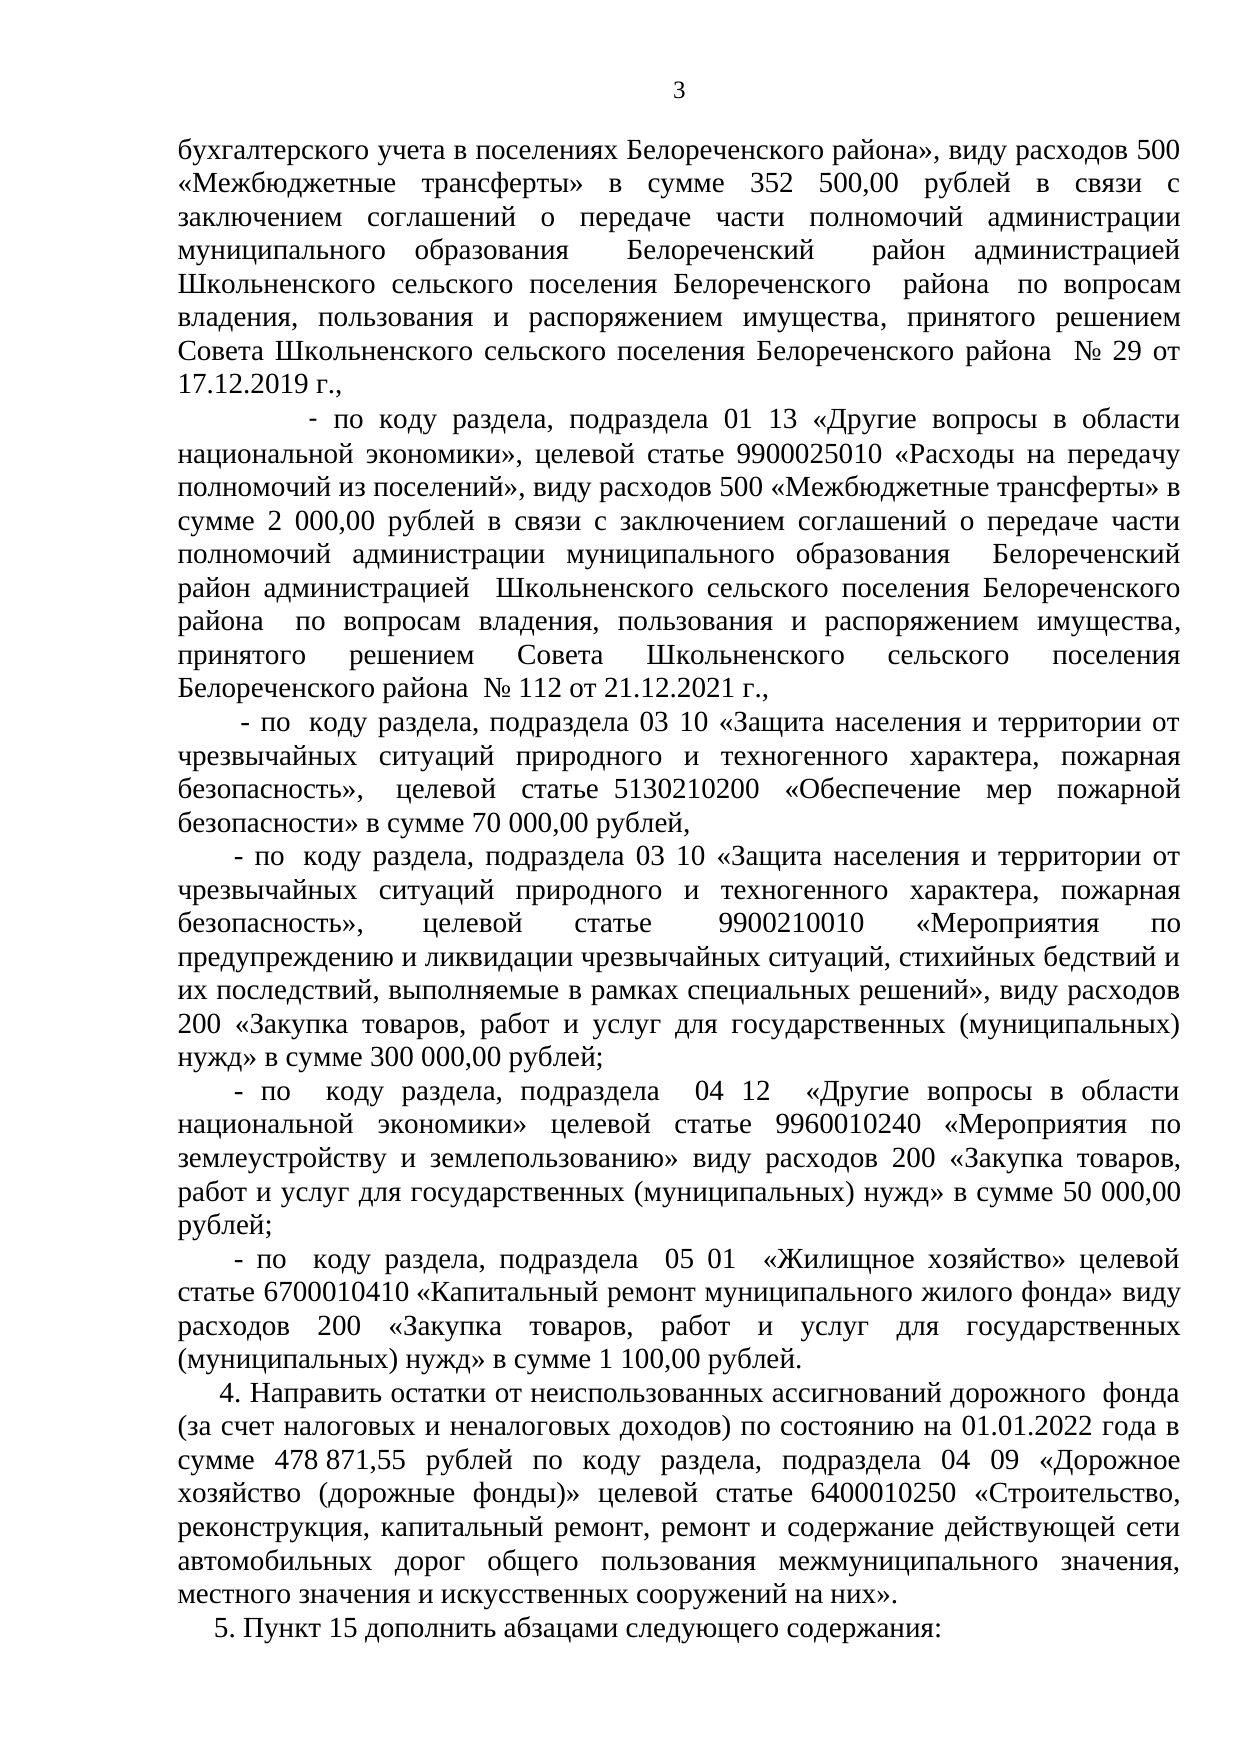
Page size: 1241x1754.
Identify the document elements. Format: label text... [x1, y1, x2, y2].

text - по коду раздела, подраздела 03 10 «Защита населения и территории от чрезвычайных ситуаций природного и техногенного характера, пожарная безопасность», целевой статье 5130210200 «Обеспечение мер пожарной безопасности» в сумме 70 000,00 рублей, [177, 704, 1181, 838]
text - по коду раздела, подраздела 03 10 «Защита населения и территории от чрезвычайных ситуаций природного и техногенного характера, пожарная безопасность», целевой статье 9900210010 «Мероприятия по предупреждению и ликвидации чрезвычайных ситуаций, стихийных бедствий и их последствий, выполняемые в рамках специальных решений», виду расходов 200 «Закупка товаров, работ и услуг для государственных (муниципальных) нужд» в сумме 300 000,00 рублей; [177, 838, 1181, 1073]
text - по коду раздела, подраздела 05 01 «Жилищное хозяйство» целевой статье 6700010410 «Капитальный ремонт муниципального жилого фонда» виду расходов 200 «Закупка товаров, работ и услуг для государственных (муниципальных) нужд» в сумме 1 100,00 рублей. [177, 1241, 1181, 1375]
text 4. Направить остатки от неиспользованных ассигнований дорожного фонда (за счет налоговых и неналоговых доходов) по состоянию на 01.01.2022 года в сумме 478 871,55 рублей по коду раздела, подраздела 04 09 «Дорожное хозяйство (дорожные фонды)» целевой статье 6400010250 «Строительство, реконструкция, капитальный ремонт, ремонт и содержание действующей сети автомобильных дорог общего пользования межмуниципального значения, местного значения и искусственных сооружений на них». [177, 1375, 1181, 1610]
text 5. Пункт 15 дополнить абзацами следующего содержания: [177, 1610, 1181, 1643]
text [177, 132, 1181, 400]
text - по коду раздела, подраздела 01 13 «Другие вопросы в области национальной экономики», целевой статье 9900025010 «Расходы на передачу полномочий из поселений», виду расходов 500 «Межбюджетные трансферты» в сумме 2 000,00 рублей в связи с заключением соглашений о передаче части полномочий администрации муниципального образования Белореченский район администрацией Школьненского сельского поселения Белореченского района по вопросам владения, пользования и распоряжением имущества, принятого решением Совета Школьненского сельского поселения Белореченского района № 112 от 21.12.2021 г., [177, 400, 1181, 704]
text - по коду раздела, подраздела 04 12 «Другие вопросы в области национальной экономики» целевой статье 9960010240 «Мероприятия по землеустройству и землепользованию» виду расходов 200 «Закупка товаров, работ и услуг для государственных (муниципальных) нужд» в сумме 50 000,00 рублей; [177, 1073, 1181, 1241]
